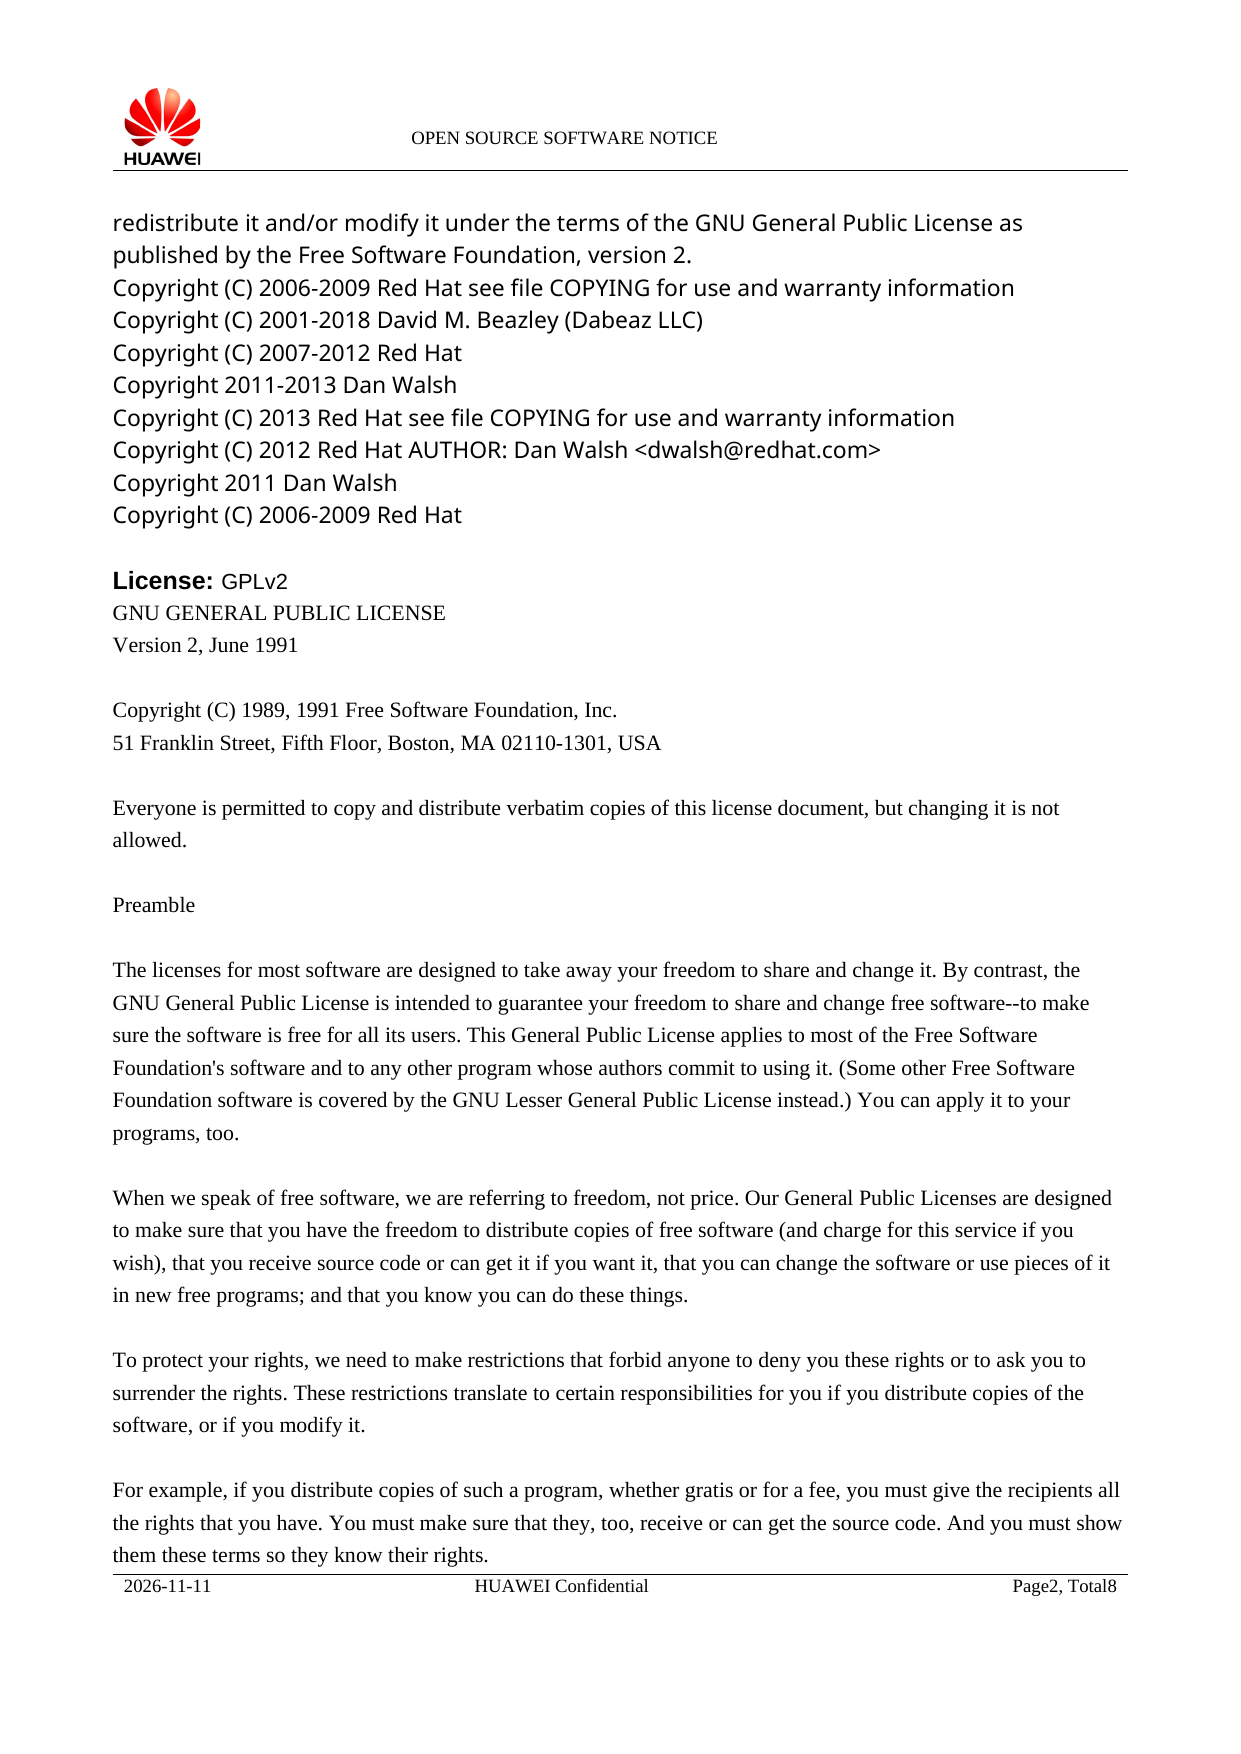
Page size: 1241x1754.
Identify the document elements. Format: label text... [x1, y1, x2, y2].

picture [124, 88, 201, 165]
text License: GPLv2 [112, 564, 1128, 596]
